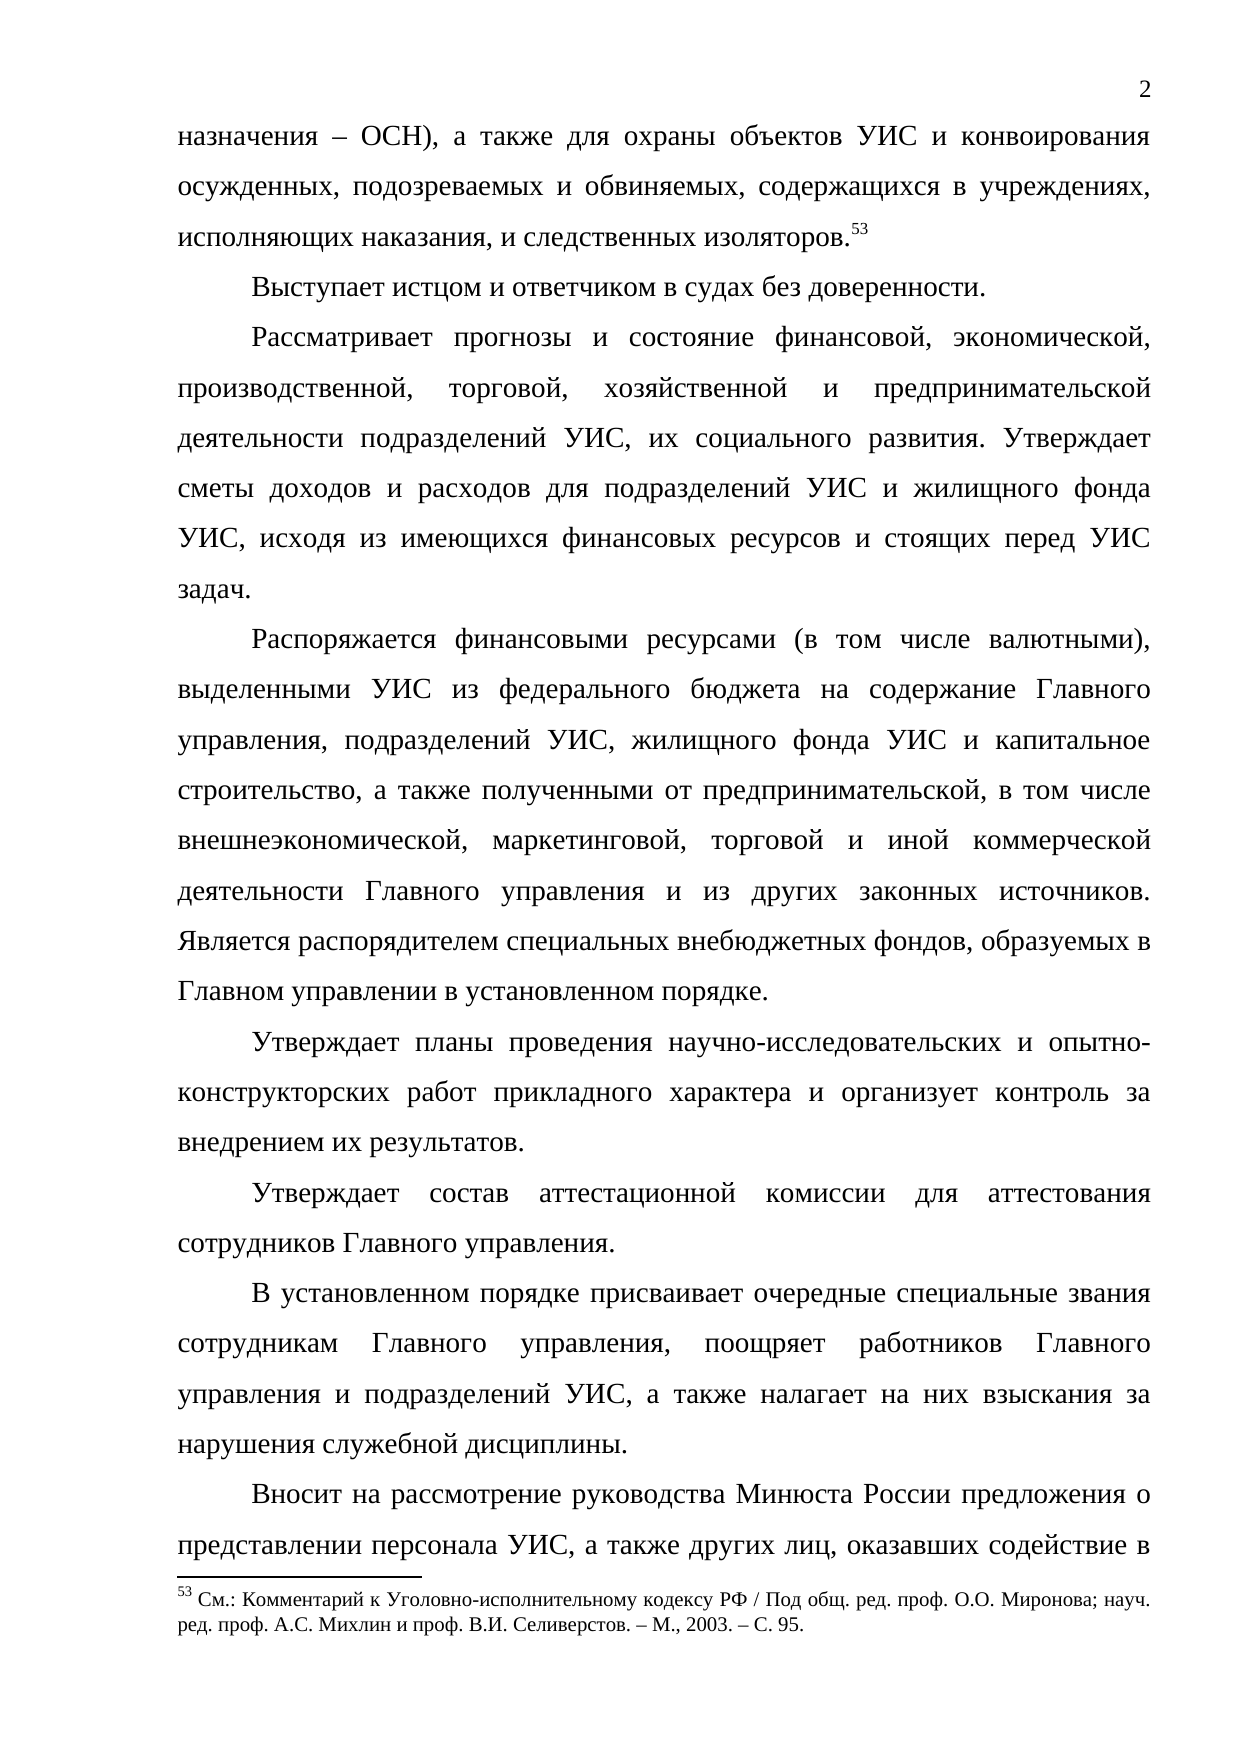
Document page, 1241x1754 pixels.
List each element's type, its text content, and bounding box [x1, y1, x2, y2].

text Утверждает состав аттестационной комиссии для аттестования сотрудников Главного управления. [177, 1175, 1152, 1258]
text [177, 1477, 1152, 1560]
text Распоряжается финансовыми ресурсами (в том числе валютными), выделенными УИС из федерального бюджета на содержание Главного управления, подразделений УИС, жилищного фонда УИС и капитальное строительство, а также полученными от предпринимательской, в том числе внешнеэкономической, маркетинговой, торговой и иной коммерческой деятельности Главного управления и из других законных источников. Является распорядителем специальных внебюджетных фондов, образуемых в Главном управлении в установленном порядке. [177, 621, 1152, 1007]
text Рассматривает прогнозы и состояние финансовой, экономической, производственной, торговой, хозяйственной и предпринимательской деятельности подразделений УИС, их социального развития. Утверждает сметы доходов и расходов для подразделений УИС и жилищного фонда УИС, исходя из имеющихся финансовых ресурсов и стоящих перед УИС задач. [177, 319, 1152, 604]
text Утверждает планы проведения научно-исследовательских и опытно-конструкторских работ прикладного характера и организует контроль за внедрением их результатов. [177, 1024, 1152, 1158]
text Выступает истцом и ответчиком в судах без доверенности. [177, 269, 1152, 303]
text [177, 118, 1152, 252]
text В установленном порядке присваивает очередные специальные звания сотрудникам Главного управления, поощряет работников Главного управления и подразделений УИС, а также налагает на них взыскания за нарушения служебной дисциплины. [177, 1275, 1152, 1460]
